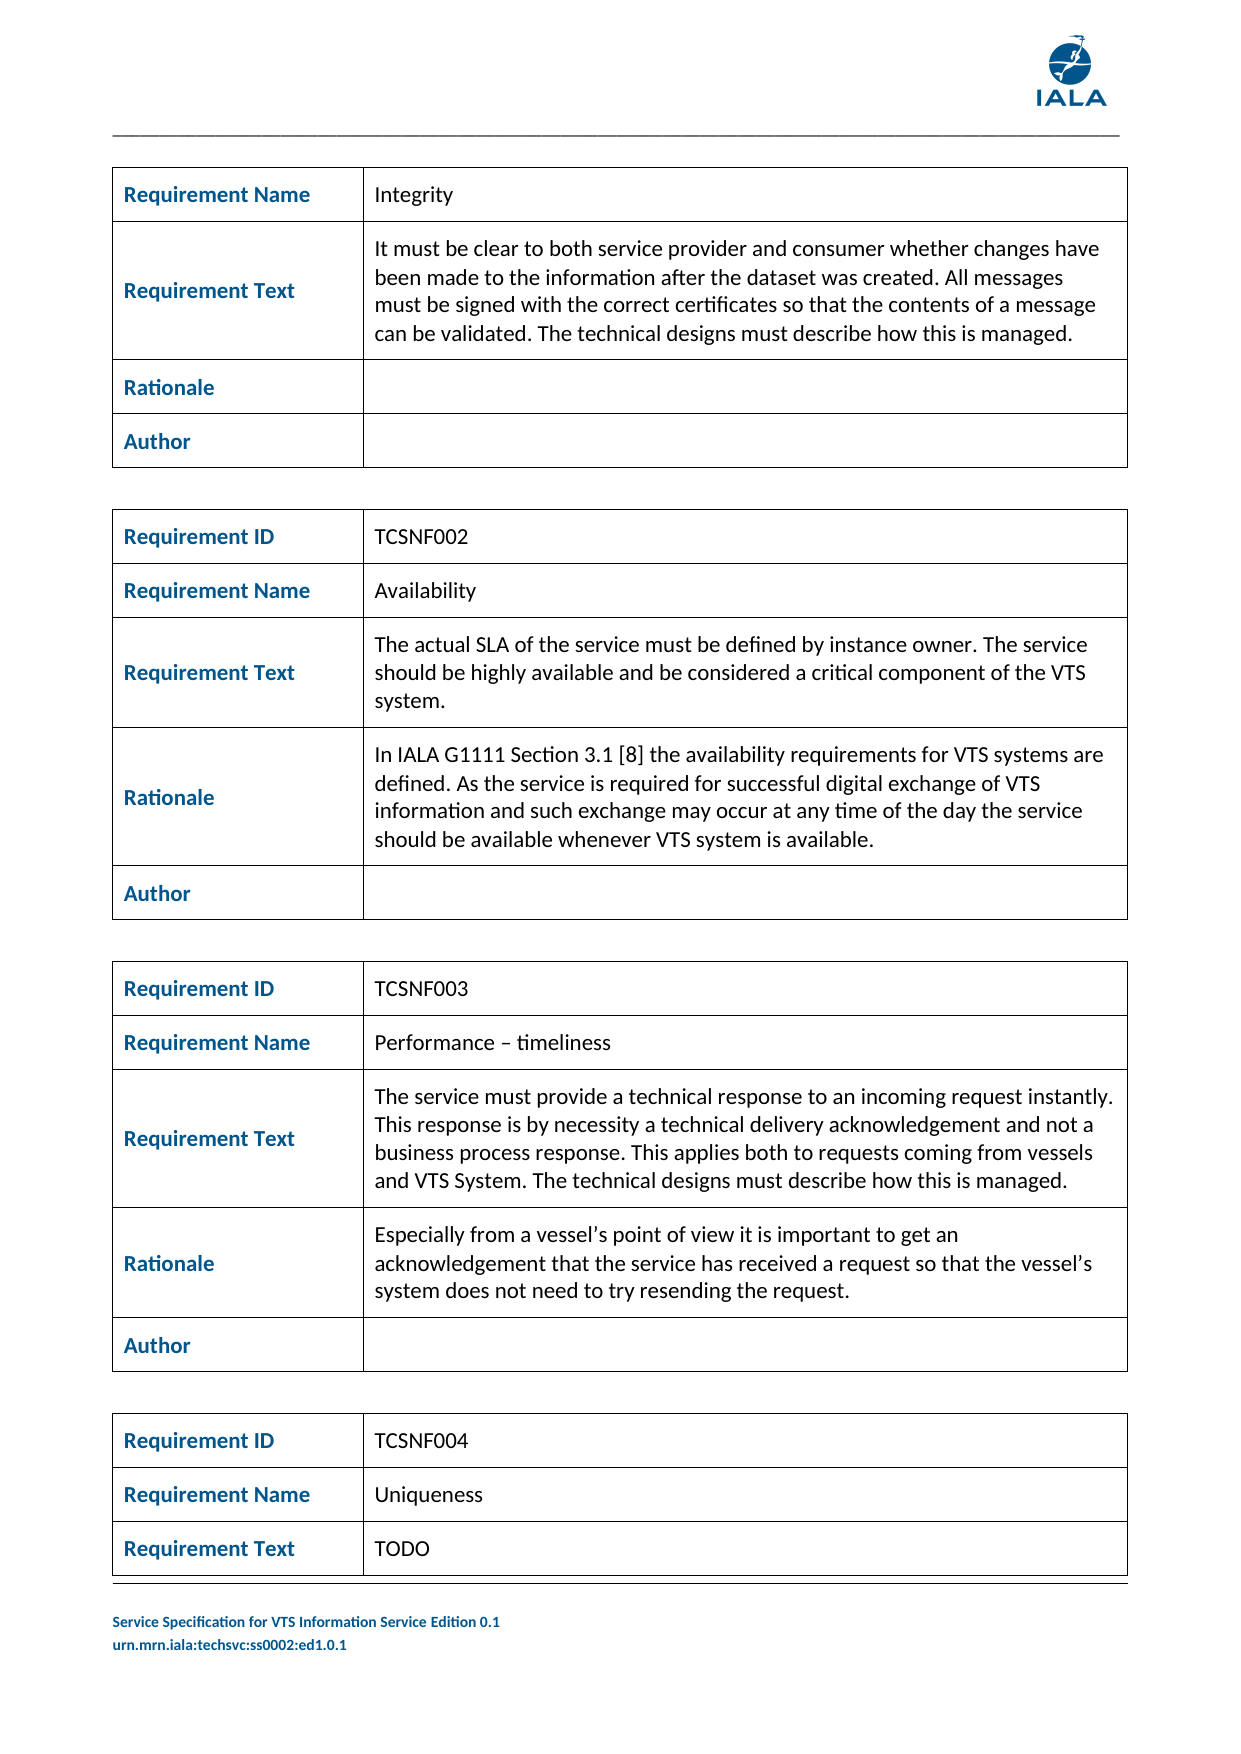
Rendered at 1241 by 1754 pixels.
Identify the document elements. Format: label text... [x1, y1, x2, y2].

table_cell The service must provide a technical response to an incoming request instantly. This response is by necessity a technical delivery acknowledgement and not a business process response. This applies both to requests coming from vessels and VTS System. The technical designs must describe how this is managed. [364, 1070, 1127, 1207]
table_cell Rationale [113, 728, 363, 865]
table_cell Author [113, 1318, 363, 1371]
table_header Requirement ID [113, 510, 363, 563]
table_header Requirement ID [113, 1414, 363, 1467]
table_header TCSNF003 [364, 962, 1127, 1015]
table_cell [364, 1318, 1127, 1371]
table_header TCSNF004 [364, 1414, 1127, 1467]
table_cell Requirement Text [113, 618, 363, 727]
table_header Requirement ID [113, 962, 363, 1015]
table_cell Requirement Name [113, 1016, 363, 1069]
table_cell TODO [364, 1522, 1127, 1575]
table_cell Requirement Text [113, 1522, 363, 1575]
table_cell Author [113, 866, 363, 919]
table_cell The actual SLA of the service must be defined by instance owner. The service should be highly available and be considered a critical component of the VTS system. [364, 618, 1127, 727]
table_cell Requirement Text [113, 1070, 363, 1207]
table_cell [364, 866, 1127, 919]
table_cell Uniqueness [364, 1468, 1127, 1521]
table_cell It must be clear to both service provider and consumer whether changes have been made to the information after the dataset was created. All messages must be signed with the correct certificates so that the contents of a message can be validated. The technical designs must describe how this is managed. [364, 222, 1127, 359]
table_cell [364, 360, 1127, 413]
table_cell In IALA G1111 Section 3.1 [8] the availability requirements for VTS systems are defined. As the service is required for successful digital exchange of VTS information and such exchange may occur at any time of the day the service should be available whenever VTS system is available. [364, 728, 1127, 865]
table_cell Requirement Name [113, 168, 363, 221]
table_cell Author [113, 414, 363, 467]
table_cell Requirement Name [113, 1468, 363, 1521]
table_cell [364, 414, 1127, 467]
table_cell Requirement Text [113, 222, 363, 359]
table_cell Rationale [113, 1208, 363, 1317]
table_cell Rationale [113, 360, 363, 413]
table_cell Requirement Name [113, 564, 363, 617]
table_cell Performance – timeliness [364, 1016, 1127, 1069]
picture [1021, 27, 1119, 122]
table_cell Especially from a vessel’s point of view it is important to get an acknowledgement that the service has received a request so that the vessel’s system does not need to try resending the request. [364, 1208, 1127, 1317]
table_cell Availability [364, 564, 1127, 617]
table_header TCSNF002 [364, 510, 1127, 563]
table_cell Integrity [364, 168, 1127, 221]
